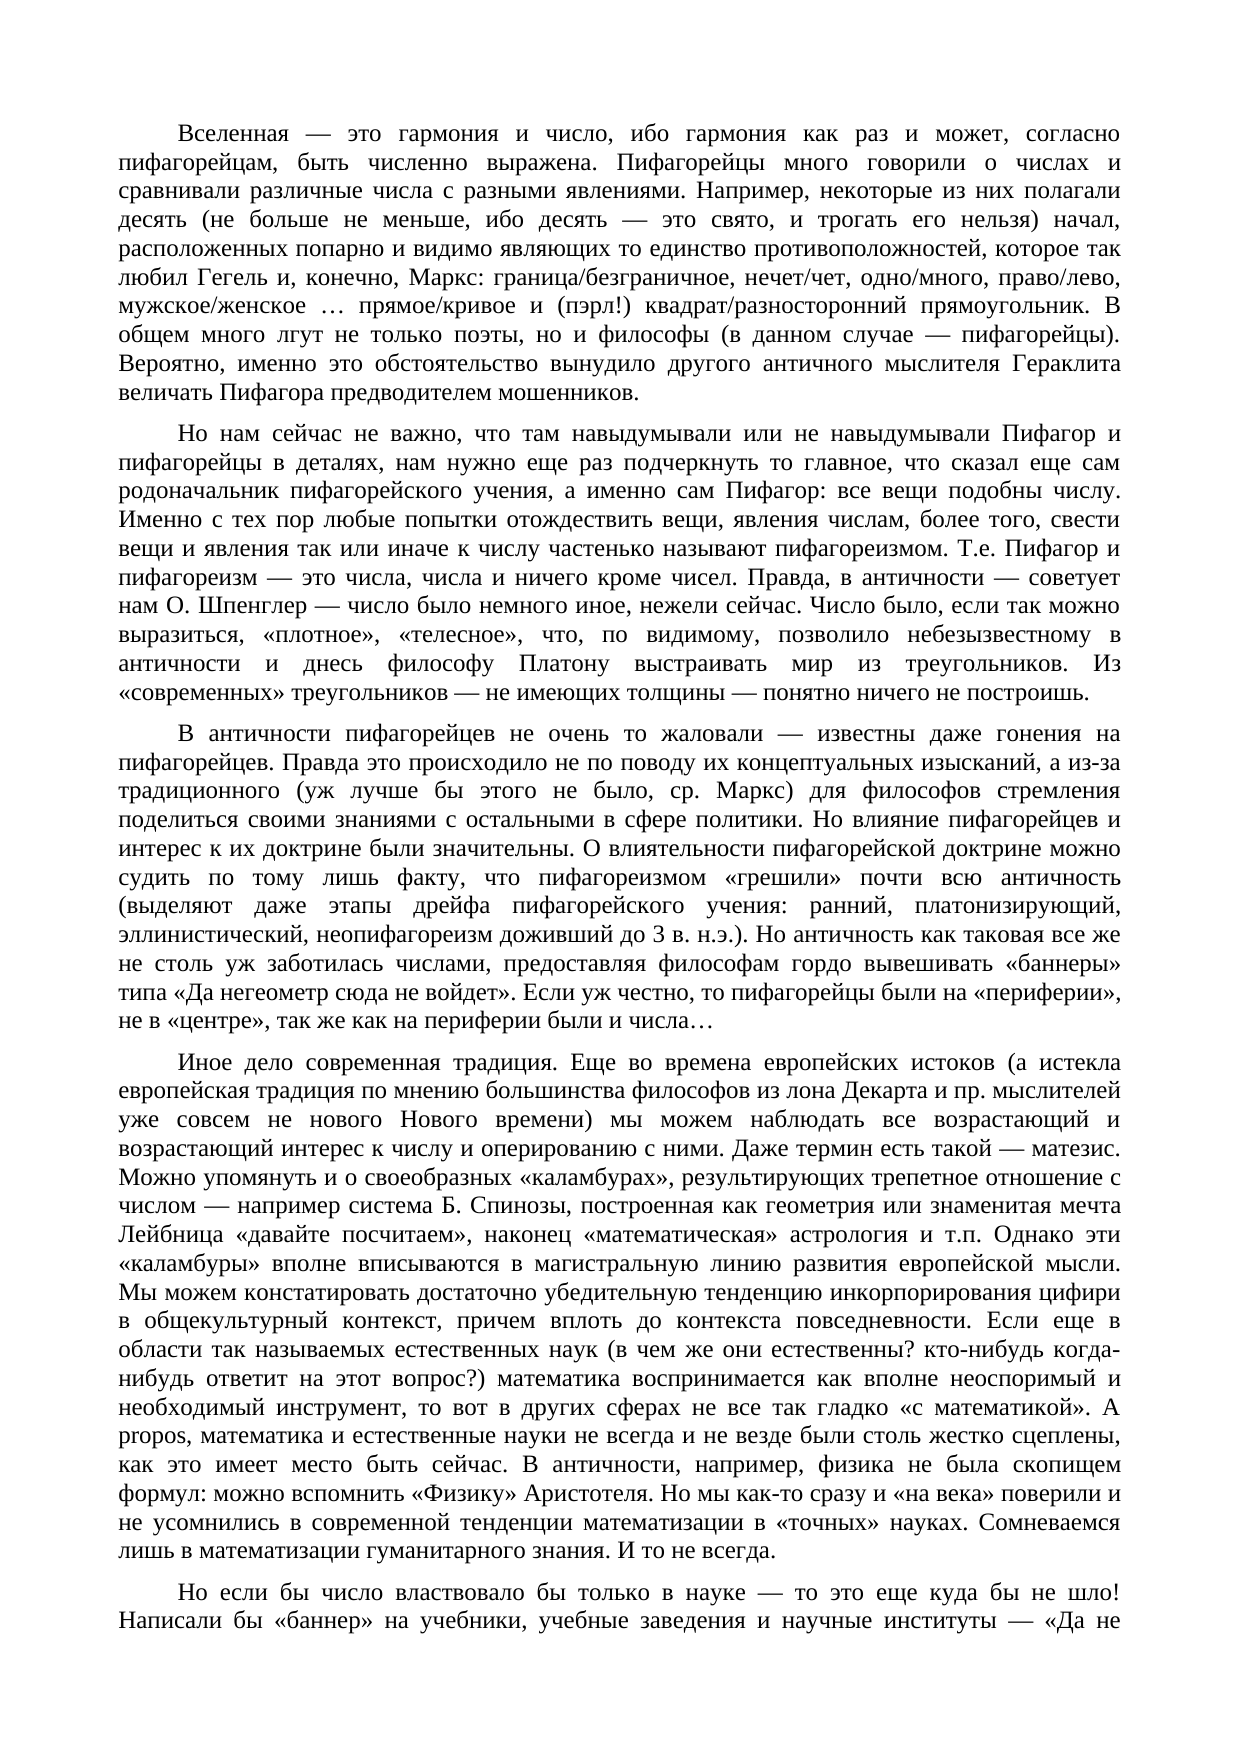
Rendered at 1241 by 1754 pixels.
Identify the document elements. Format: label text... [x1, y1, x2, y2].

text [118, 1577, 1122, 1634]
text Но нам сейчас не важно, что там навыдумывали или не навыдумывали Пифагор и пифагорейцы в деталях, нам нужно еще раз подчеркнуть то главное, что сказал еще сам родоначальник пифагорейского учения, а именно сам Пифагор: все вещи подобны числу. Именно с тех пор любые попытки отождествить вещи, явления числам, более того, свести вещи и явления так или иначе к числу частенько называют пифагореизмом. Т.е. Пифагор и пифагореизм — это числа, числа и ничего кроме чисел. Правда, в античности — советует нам О. Шпенглер — число было немного иное, нежели сейчас. Число было, если так можно выразиться, «плотное», «телесное», что, по видимому, позволило небезызвестному в античности и днесь философу Платону выстраивать мир из треугольников. Из «современных» треугольников — не имеющих толщины — понятно ничего не построишь. [118, 418, 1122, 706]
text Вселенная — это гармония и число, ибо гармония как раз и может, согласно пифагорейцам, быть численно выражена. Пифагорейцы много говорили о числах и сравнивали различные числа с разными явлениями. Например, некоторые из них полагали десять (не больше не меньше, ибо десять — это свято, и трогать его нельзя) начал, расположенных попарно и видимо являющих то единство противоположностей, которое так любил Гегель и, конечно, Маркс: граница/безграничное, нечет/чет, одно/много, право/лево, мужское/женское … прямое/кривое и (пэрл!) квадрат/разносторонний прямоугольник. В общем много лгут не только поэты, но и философы (в данном случае — пифагорейцы). Вероятно, именно это обстоятельство вынудило другого античного мыслителя Гераклита величать Пифагора предводителем мошенников. [118, 118, 1122, 406]
text В античности пифагорейцев не очень то жаловали — известны даже гонения на пифагорейцев. Правда это происходило не по поводу их концептуальных изысканий, а из-за традиционного (уж лучше бы этого не было, ср. Маркс) для философов стремления поделиться своими знаниями с остальными в сфере политики. Но влияние пифагорейцев и интерес к их доктрине были значительны. О влиятельности пифагорейской доктрине можно судить по тому лишь факту, что пифагореизмом «грешили» почти всю античность (выделяют даже этапы дрейфа пифагорейского учения: ранний, платонизирующий, эллинистический, неопифагореизм доживший до 3 в. н.э.). Но античность как таковая все же не столь уж заботилась числами, предоставляя философам гордо вывешивать «баннеры» типа «Да негеометр сюда не войдет». Если уж честно, то пифагорейцы были на «периферии», не в «центре», так же как на периферии были и числа… [118, 718, 1122, 1034]
text Иное дело современная традиция. Еще во времена европейских истоков (а истекла европейская традиция по мнению большинства философов из лона Декарта и пр. мыслителей уже совсем не нового Нового времени) мы можем наблюдать все возрастающий и возрастающий интерес к числу и оперированию с ними. Даже термин есть такой — матезис. Можно упомянуть и о своеобразных «каламбурах», результирующих трепетное отношение с числом — например система Б. Спинозы, построенная как геометрия или знаменитая мечта Лейбница «давайте посчитаем», наконец «математическая» астрология и т.п. Однако эти «каламбуры» вполне вписываются в магистральную линию развития европейской мысли. Мы можем констатировать достаточно убедительную тенденцию инкорпорирования цифири в общекультурный контекст, причем вплоть до контекста повседневности. Если еще в области так называемых естественных наук (в чем же они естественны? кто-нибудь когда-нибудь ответит на этот вопрос?) математика воспринимается как вполне неоспоримый и необходимый инструмент, то вот в других сферах не все так гладко «с математикой». A propos, математика и естественные науки не всегда и не везде были столь жестко сцеплены, как это имеет место быть сейчас. В античности, например, физика не была скопищем формул: можно вспомнить «Физику» Аристотеля. Но мы как-то сразу и «на века» поверили и не усомнились в современной тенденции математизации в «точных» науках. Сомневаемся лишь в математизации гуманитарного знания. И то не всегда. [118, 1047, 1122, 1564]
